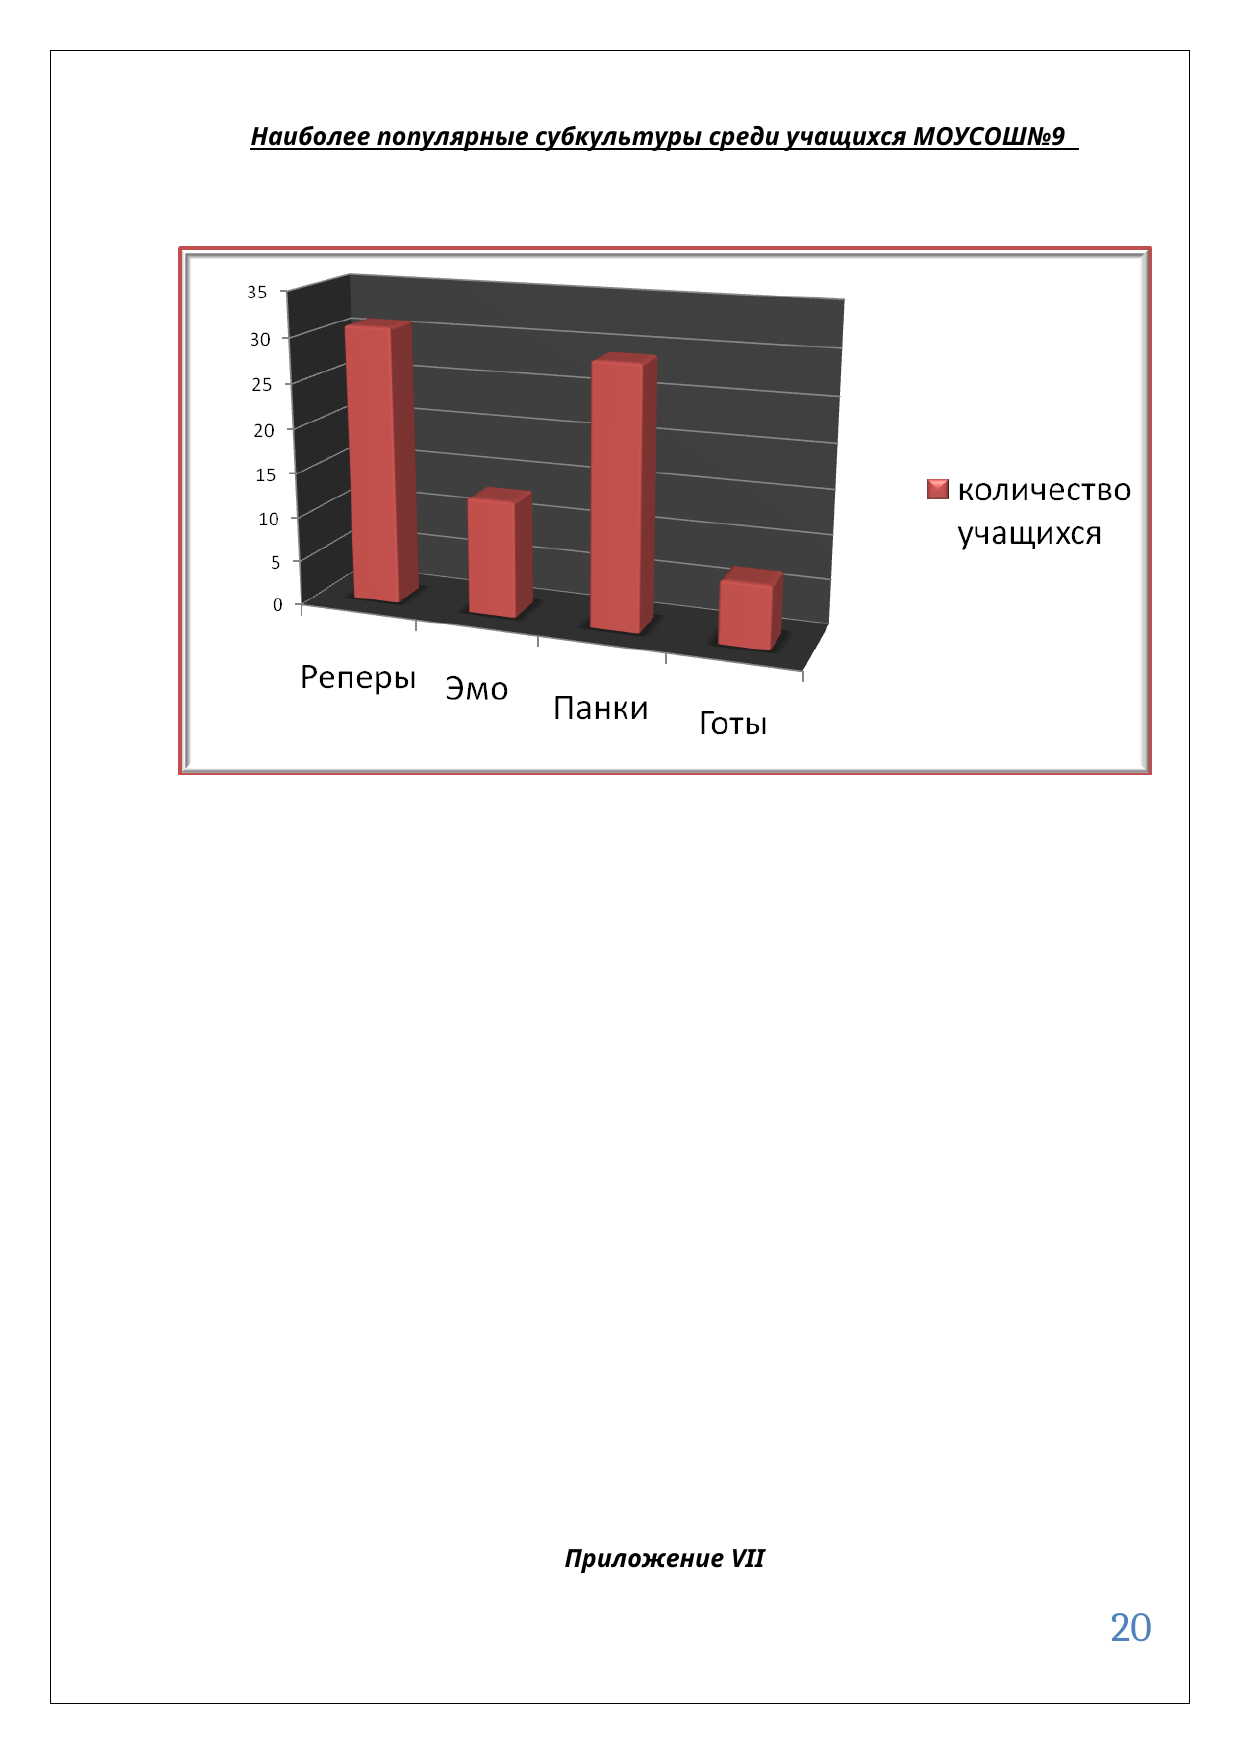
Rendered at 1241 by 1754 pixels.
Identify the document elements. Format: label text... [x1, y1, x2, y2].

text Приложение VII [177, 1540, 1152, 1575]
text Наиболее популярные субкультуры среди учащихся МОУСОШ№9 [177, 118, 1152, 153]
picture [177, 246, 1152, 775]
